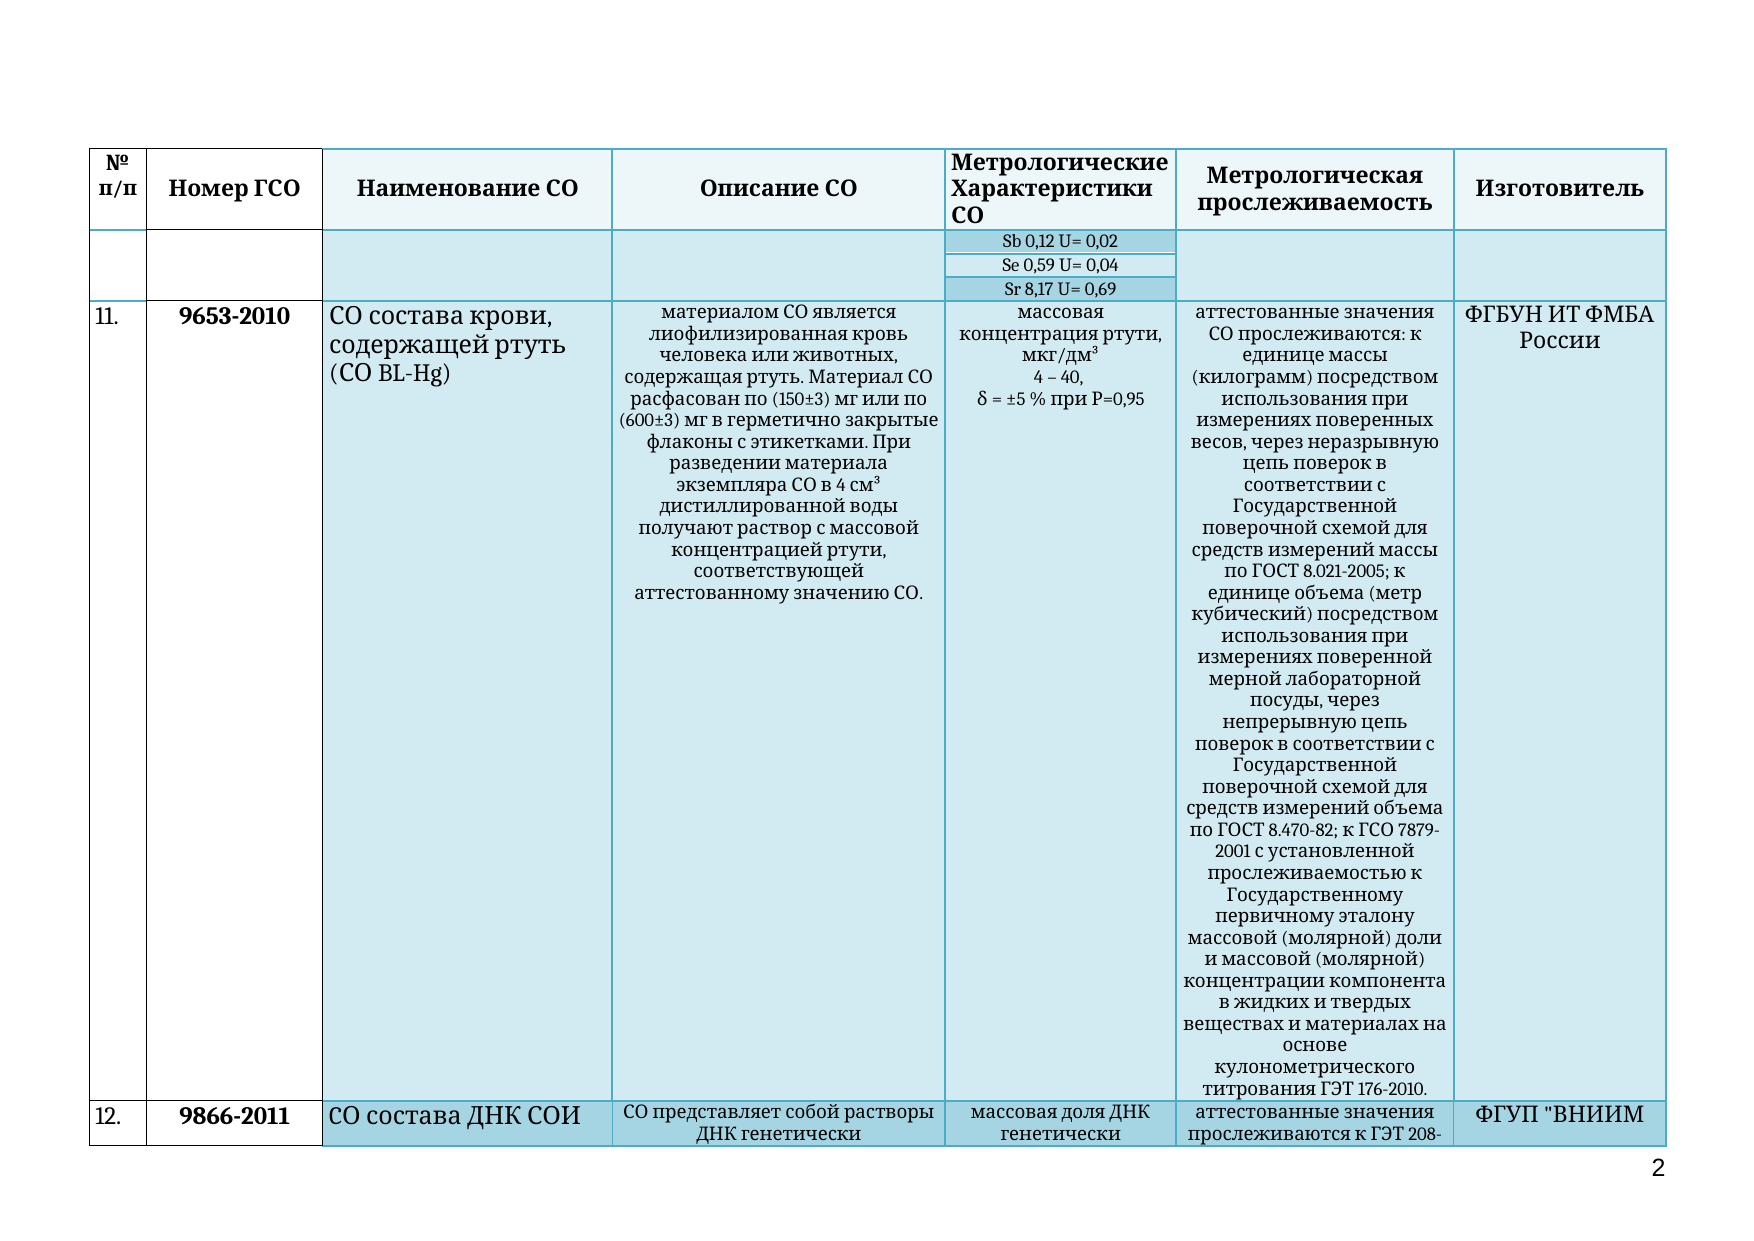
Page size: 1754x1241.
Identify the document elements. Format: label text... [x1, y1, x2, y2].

table_cell материалом СО является лиофилизированная кровь человека или животных, содержащая ртуть. Материал СО расфасован по (150±3) мг или по (600±3) мг в герметично закрытые флаконы с этикетками. При разведении материала экземпляра СО в 4 см³ дистиллированной воды получают раствор с массовой концентрацией ртути, соответствующей аттестованному значению СО. [613, 302, 944, 1100]
table_header Метрологические Характеристики СО [946, 150, 1175, 229]
table_cell массовая концентрация ртути, мкг/дм³ 4 – 40, δ = ±5 % при Р=0,95 [946, 302, 1175, 1100]
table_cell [613, 1102, 944, 1145]
table_cell [90, 1101, 146, 1145]
table_header Описание СО [613, 150, 944, 229]
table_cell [946, 1102, 1175, 1145]
table_cell 9653-2010 [147, 301, 322, 1100]
table_header Наименование СО [323, 150, 611, 229]
table_cell ФГУП "ВНИИМ им.Д.И.Менделеева" [1454, 1102, 1665, 1145]
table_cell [323, 1102, 612, 1145]
table_header Метрологическая прослеживаемость [1177, 150, 1453, 229]
table_header Изготовитель [1455, 150, 1665, 229]
table_cell ФГБУН ИТ ФМБА России [1455, 302, 1665, 1100]
table_cell СО состава крови, содержащей ртуть (СО BL-Hg) [323, 302, 611, 1100]
table_cell Sb 0,12 U= 0,02 [946, 231, 1175, 252]
table_cell Se 0,59 U= 0,04 [946, 255, 1175, 276]
table_cell аттестованные значения СО прослеживаются: к единице массы (килограмм) посредством использования при измерениях поверенных весов, через неразрывную цепь поверок в соответствии с Государственной поверочной схемой для средств измерений массы по ГОСТ 8.021-2005; к единице объема (метр кубический) посредством использования при измерениях поверенной мерной лабораторной посуды, через непрерывную цепь поверок в соответствии с Государственной поверочной схемой для средств измерений объема по ГОСТ 8.470-82; к ГСО 7879-2001 с установленной прослеживаемостью к Государственному первичному эталону массовой (молярной) доли и массовой (молярной) концентрации компонента в жидких и твердых веществах и материалах на основе кулонометрического титрования ГЭТ 176-2010. [1177, 302, 1453, 1100]
table_cell Sr 8,17 U= 0,69 [946, 278, 1175, 300]
table_header № п/п [90, 149, 146, 229]
table_header Номер ГСО [147, 149, 322, 229]
table_cell 9866-2011 [147, 1101, 322, 1145]
table_cell [90, 302, 146, 1100]
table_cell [1177, 1102, 1453, 1145]
